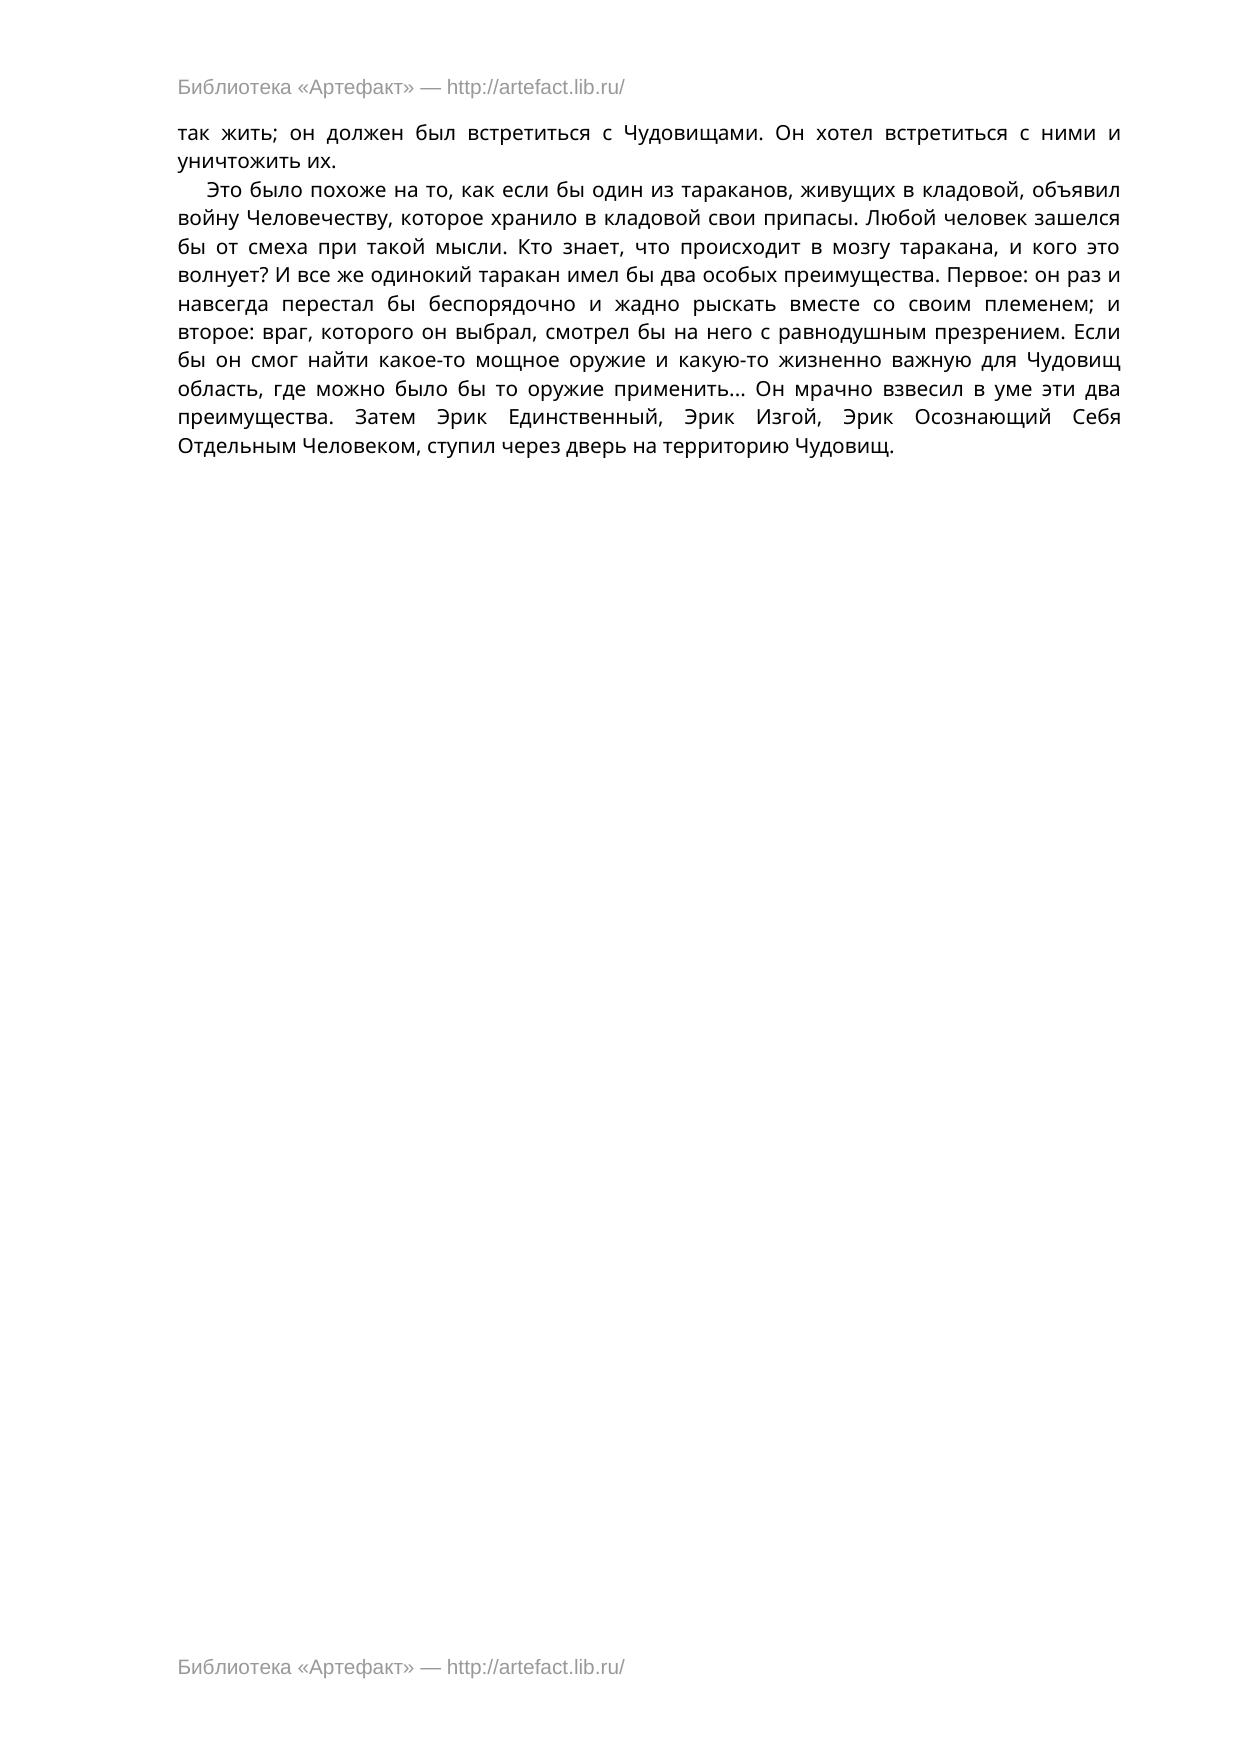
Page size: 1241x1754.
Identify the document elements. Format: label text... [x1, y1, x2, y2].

text Это было похоже на то, как если бы один из тараканов, живущих в кладовой, объявил войну Человечеству, которое хранило в кладовой свои припасы. Любой человек зашелся бы от смеха при такой мысли. Кто знает, что происходит в мозгу таракана, и кого это волнует? И все же одинокий таракан имел бы два особых преимущества. Первое: он раз и навсегда перестал бы беспорядочно и жадно рыскать вместе со своим племенем; и второе: враг, которого он выбрал, смотрел бы на него с равнодушным презрением. Если бы он смог найти какое-то мощное оружие и какую-то жизненно важную для Чудовищ область, где можно было бы то оружие применить... Он мрачно взвесил в уме эти два преимущества. Затем Эрик Единственный, Эрик Изгой, Эрик Осознающий Себя Отдельным Человеком, ступил через дверь на территорию Чудовищ. [177, 175, 1122, 459]
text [177, 118, 1122, 175]
